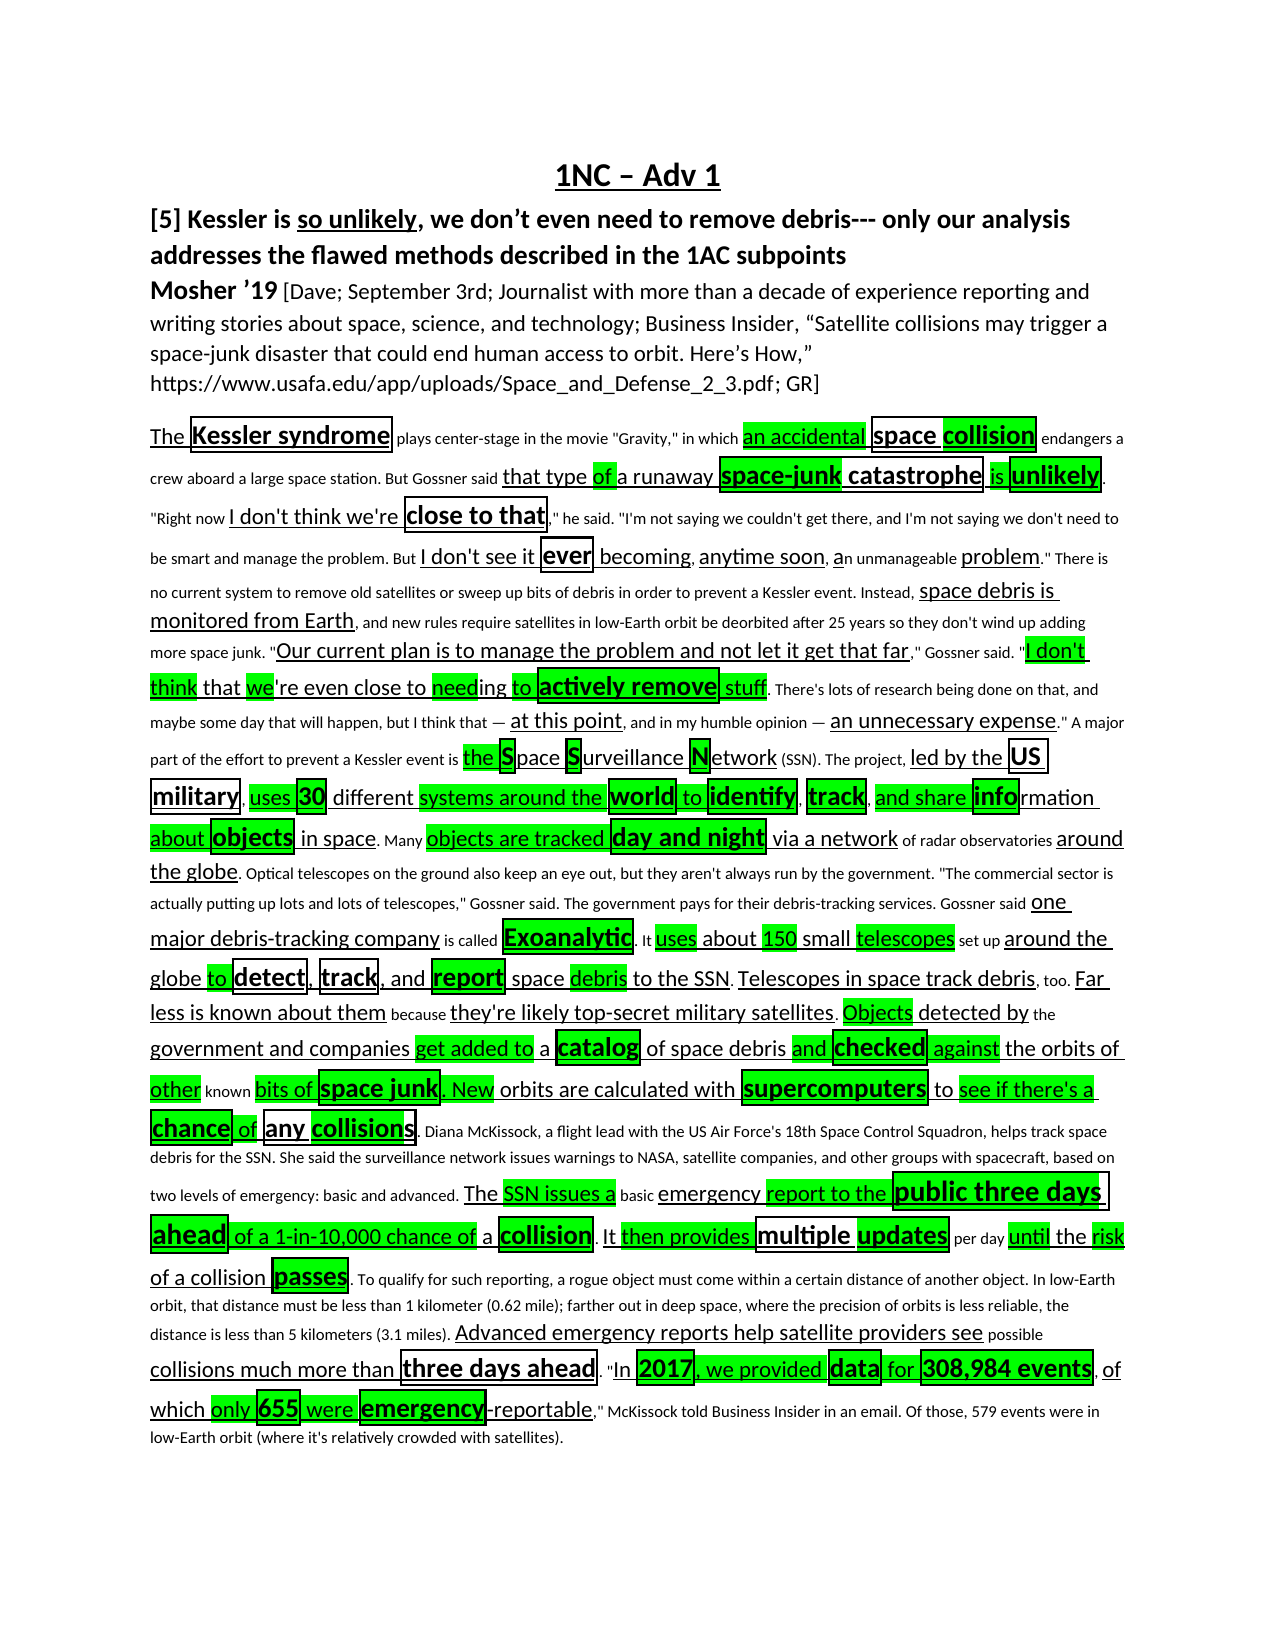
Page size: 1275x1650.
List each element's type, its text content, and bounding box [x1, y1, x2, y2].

text Mosher ’19 [Dave; September 3rd; Journalist with more than a decade of experience reporting and writing stories about space, science, and technology; Business Insider, “Satellite collisions may trigger a space-junk disaster that could end human access to orbit. Here’s How,” https://www.usafa.edu/app/uploads/Space_and_Defense_2_3.pdf; GR] [150, 273, 1125, 397]
subtitle [5] Kessler is so unlikely, we don’t even need to remove debris--- only our analysis addresses the flawed methods described in the 1AC subpoints [150, 202, 1125, 271]
text The Kessler syndrome plays center-stage in the movie "Gravity," in which an accidental space collision endangers a crew aboard a large space station. But Gossner said that type of a runaway space-junk catastrophe is unlikely. "Right now I don't think we're close to that," he said. "I'm not saying we couldn't get there, and I'm not saying we don't need to be smart and manage the problem. But I don't see it ever becoming, anytime soon, an unmanageable problem." There is no current system to remove old satellites or sweep up bits of debris in order to prevent a Kessler event. Instead, space debris is monitored from Earth, and new rules require satellites in low-Earth orbit be deorbited after 25 years so they don't wind up adding more space junk. "Our current plan is to manage the problem and not let it get that far," Gossner said. "I don't think that we're even close to needing to actively remove stuff. There's lots of research being done on that, and maybe some day that will happen, but I think that — at this point, and in my humble opinion — an unnecessary expense." A major part of the effort to prevent a Kessler event is the Space Surveillance Network (SSN). The project, led by the US military, uses 30 different systems around the world to identify, track, and share information about objects in space. Many objects are tracked day and night via a network of radar observatories around the globe. Optical telescopes on the ground also keep an eye out, but they aren't always run by the government. "The commercial sector is actually putting up lots and lots of telescopes," Gossner said. The government pays for their debris-tracking services. Gossner said one major debris-tracking company is called Exoanalytic. It uses about 150 small telescopes set up around the globe to detect, track, and report space debris to the SSN. Telescopes in space track debris, too. Far less is known about them because they're likely top-secret military satellites. Objects detected by the government and companies get added to a catalog of space debris and checked against the orbits of other known bits of space junk. New orbits are calculated with supercomputers to see if there's a chance of any collisions. Diana McKissock, a flight lead with the US Air Force's 18th Space Control Squadron, helps track space debris for the SSN. She said the surveillance network issues warnings to NASA, satellite companies, and other groups with spacecraft, based on two levels of emergency: basic and advanced. The SSN issues a basic emergency report to the public three days ahead of a 1-in-10,000 chance of a collision. It then provides multiple updates per day until the risk of a collision passes. To qualify for such reporting, a rogue object must come within a certain distance of another object. In low-Earth orbit, that distance must be less than 1 kilometer (0.62 mile); farther out in deep space, where the precision of orbits is less reliable, the distance is less than 5 kilometers (3.1 miles). Advanced emergency reports help satellite providers see possible collisions much more than three days ahead. "In 2017, we provided data for 308,984 events, of which only 655 were emergency-reportable," McKissock told Business Insider in an email. Of those, 579 events were in low-Earth orbit (where it's relatively crowded with satellites). [150, 416, 1125, 1059]
text The Kessler syndrome plays center-stage in the movie "Gravity," in which an accidental space collision endangers a crew aboard a large space station. But Gossner said that type of a runaway space-junk catastrophe is unlikely. "Right now I don't think we're close to that," he said. "I'm not saying we couldn't get there, and I'm not saying we don't need to be smart and manage the problem. But I don't see it ever becoming, anytime soon, an unmanageable problem." There is no current system to remove old satellites or sweep up bits of debris in order to prevent a Kessler event. Instead, space debris is monitored from Earth, and new rules require satellites in low-Earth orbit be deorbited after 25 years so they don't wind up adding more space junk. "Our current plan is to manage the problem and not let it get that far," Gossner said. "I don't think that we're even close to needing to actively remove stuff. There's lots of research being done on that, and maybe some day that will happen, but I think that — at this point, and in my humble opinion — an unnecessary expense." A major part of the effort to prevent a Kessler event is the Space Surveillance Network (SSN). The project, led by the US military, uses 30 different systems around the world to identify, track, and share information about objects in space. Many objects are tracked day and night via a network of radar observatories around the globe. Optical telescopes on the ground also keep an eye out, but they aren't always run by the government. "The commercial sector is actually putting up lots and lots of telescopes," Gossner said. The government pays for their debris-tracking services. Gossner said one major debris-tracking company is called Exoanalytic. It uses about 150 small telescopes set up around the globe to detect, track, and report space debris to the SSN. Telescopes in space track debris, too. Far less is known about them because they're likely top-secret military satellites. Objects detected by the government and companies get added to a catalog of space debris and checked against the orbits of other known bits of space junk. New orbits are calculated with supercomputers to see if there's a chance of any collisions. Diana McKissock, a flight lead with the US Air Force's 18th Space Control Squadron, helps track space debris for the SSN. She said the surveillance network issues warnings to NASA, satellite companies, and other groups with spacecraft, based on two levels of emergency: basic and advanced. The SSN issues a basic emergency report to the public three days ahead of a 1-in-10,000 chance of a collision. It then provides multiple updates per day until the risk of a collision passes. To qualify for such reporting, a rogue object must come within a certain distance of another object. In low-Earth orbit, that distance must be less than 1 kilometer (0.62 mile); farther out in deep space, where the precision of orbits is less reliable, the distance is less than 5 kilometers (3.1 miles). Advanced emergency reports help satellite providers see possible collisions much more than three days ahead. "In 2017, we provided data for 308,984 events, of which only 655 were emergency-reportable," McKissock told Business Insider in an email. Of those, 579 events were in low-Earth orbit (where it's relatively crowded with satellites). [150, 1060, 1125, 1448]
subtitle 1NC – Adv 1 [150, 154, 1125, 195]
